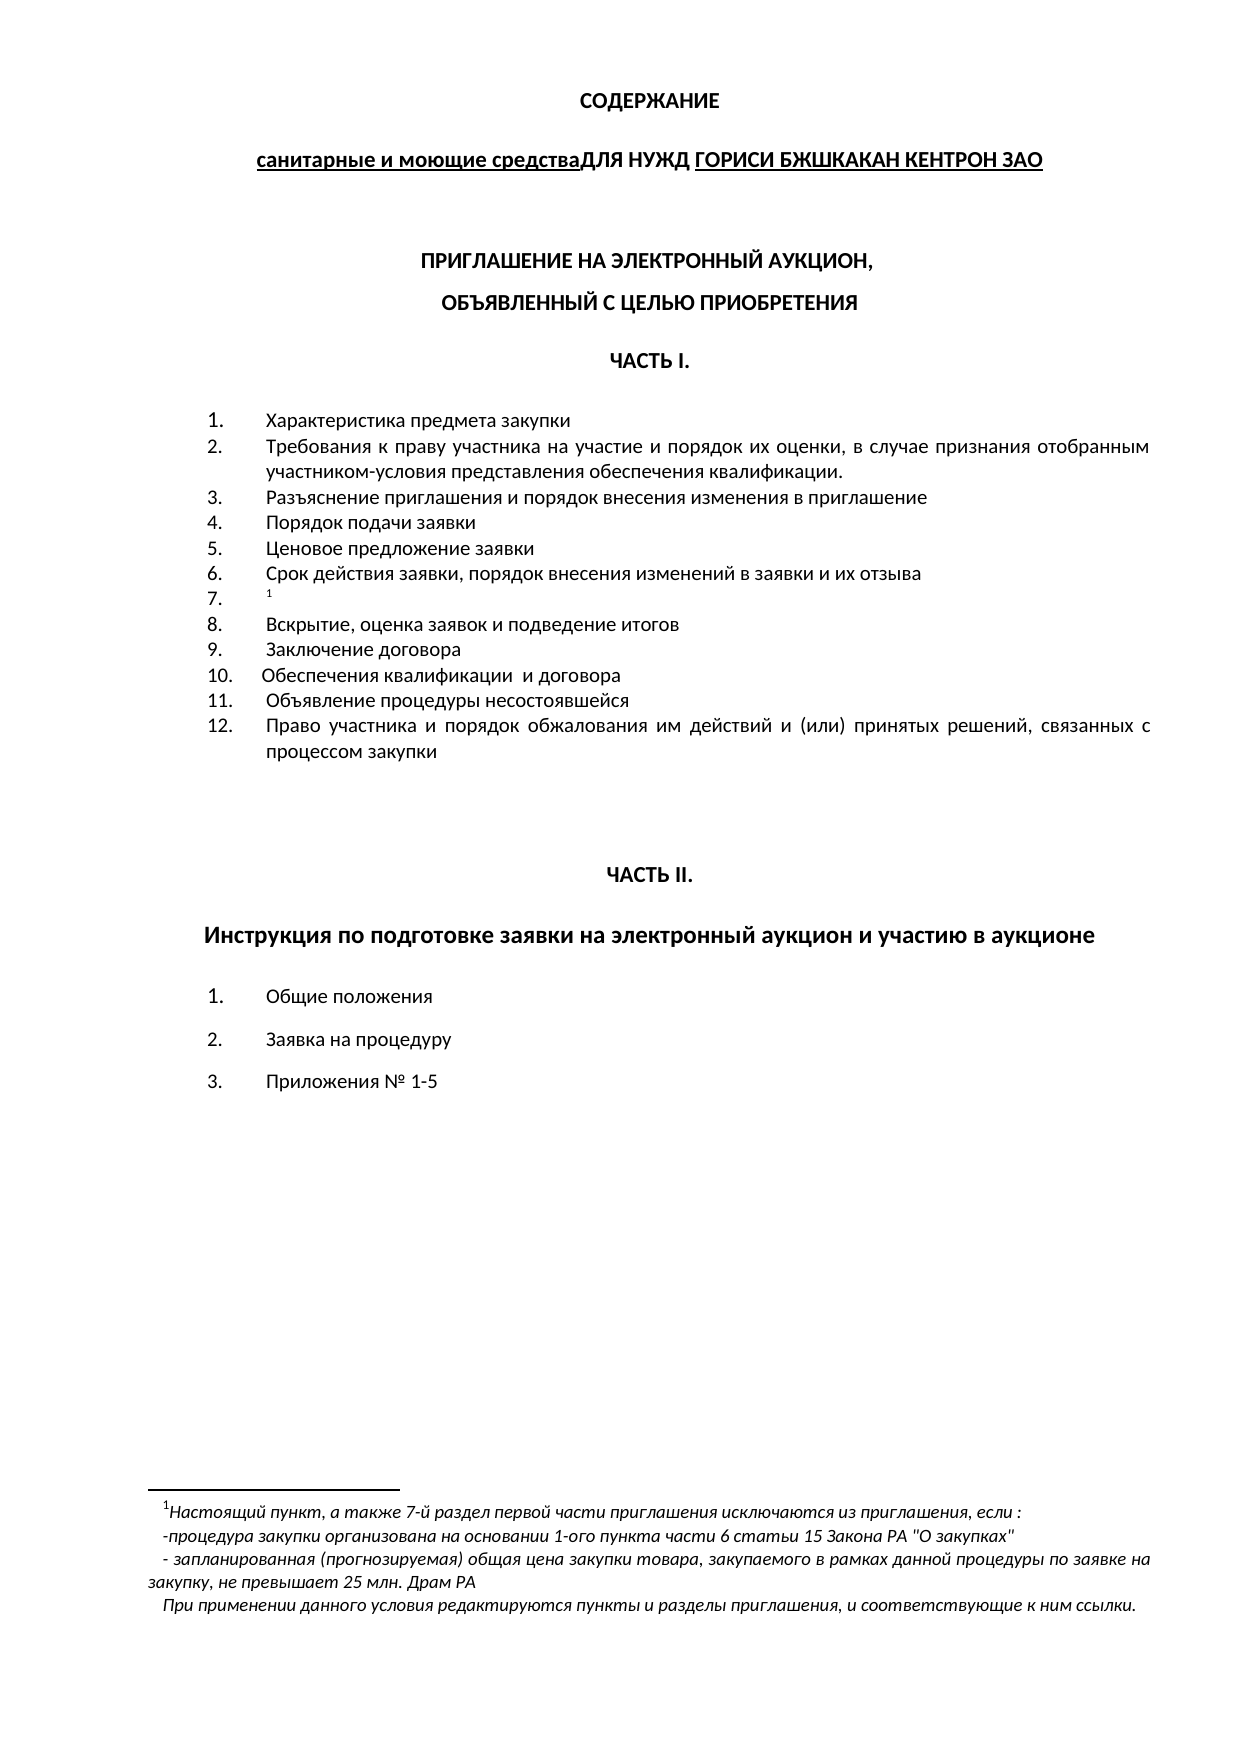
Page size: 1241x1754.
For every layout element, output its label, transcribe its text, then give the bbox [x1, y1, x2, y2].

text 5. Ценовое предложение заявки [207, 535, 1152, 560]
text ПРИГЛАШЕНИЕ НА ЭЛЕКТРОННЫЙ АУКЦИОН, ОБЪЯВЛЕННЫЙ С ЦЕЛЬЮ ПРИОБРЕТЕНИЯ [148, 246, 1152, 316]
text 4. Порядок подачи заявки [207, 509, 1152, 535]
text 7. [207, 586, 1152, 611]
text 1. Характеристика предмета закупки [207, 405, 1152, 433]
text 6. Срок действия заявки, порядок внесения изменений в заявки и их отзыва [207, 560, 1152, 586]
text Инструкция по подготовке заявки на электронный аукцион и участию в аукционе [148, 919, 1152, 949]
text 2. Заявка на процедуру [207, 1026, 1152, 1051]
text 9. Заключение договора [207, 636, 1152, 662]
text санитарные и моющие средстваДЛЯ НУЖД ГОРИСИ БЖШКАКАН КЕНТРОН ЗАО [148, 145, 1152, 173]
text ЧАСТЬ II. [148, 860, 1152, 888]
text 10. Обеспечения квалификации и договора [207, 662, 1152, 687]
text ЧАСТЬ I. [148, 346, 1152, 374]
text 3. Приложения № 1-5 [207, 1068, 1152, 1093]
text 11. Объявление процедуры несостоявшейся [207, 687, 1152, 713]
text СОДЕРЖАНИЕ [148, 86, 1152, 114]
text 12. Право участника и порядок обжалования им действий и (или) принятых решений, связанных с процессом закупки [207, 713, 1152, 763]
text 1. Общие положения [207, 981, 1152, 1009]
text 8. Вскрытие, оценка заявок и подведение итогов [207, 611, 1152, 636]
text 2. Требования к праву участника на участие и порядок их оценки, в случае признания отобранным участником-условия представления обеспечения квалификации. [207, 433, 1152, 484]
text 3. Разъяснение приглашения и порядок внесения изменения в приглашение [207, 484, 1152, 509]
